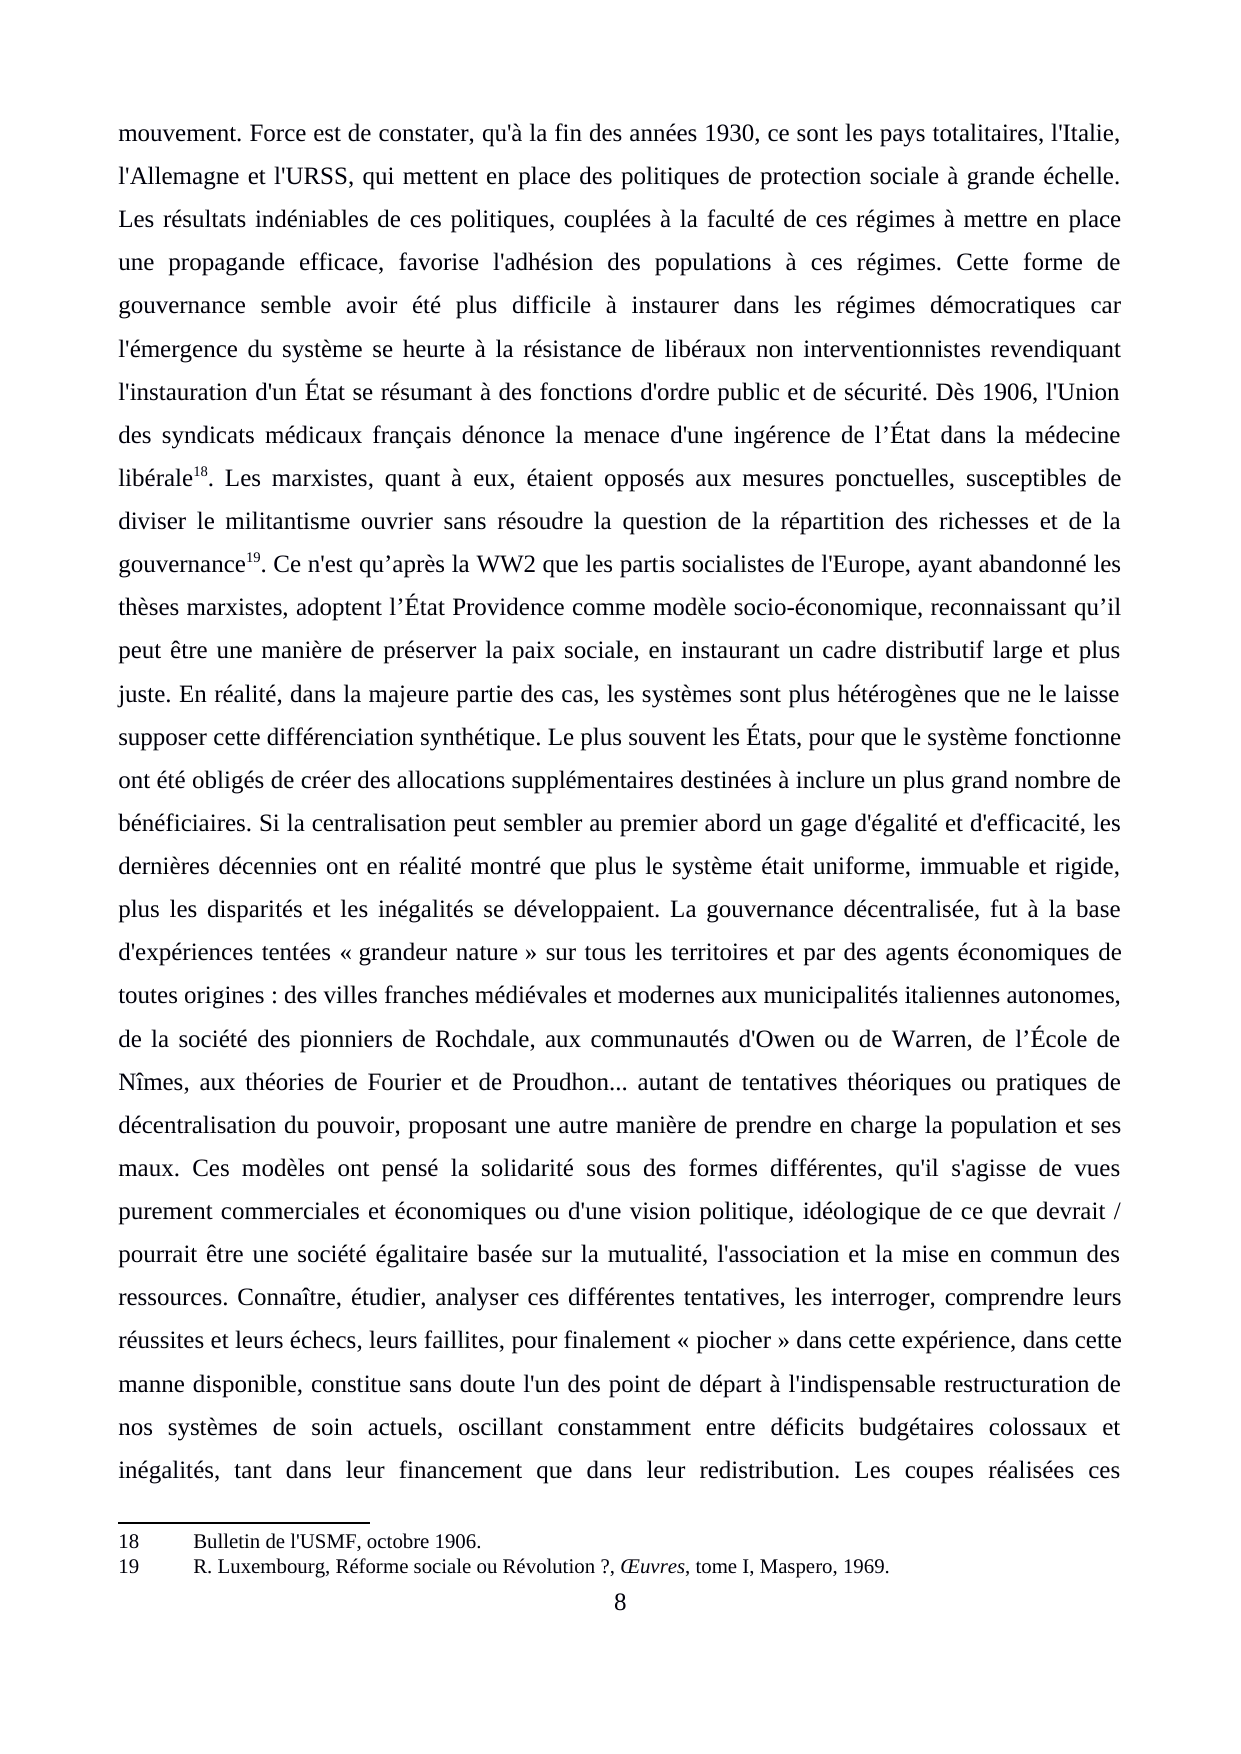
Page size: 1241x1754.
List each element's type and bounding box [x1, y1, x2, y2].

text [118, 118, 1122, 1484]
